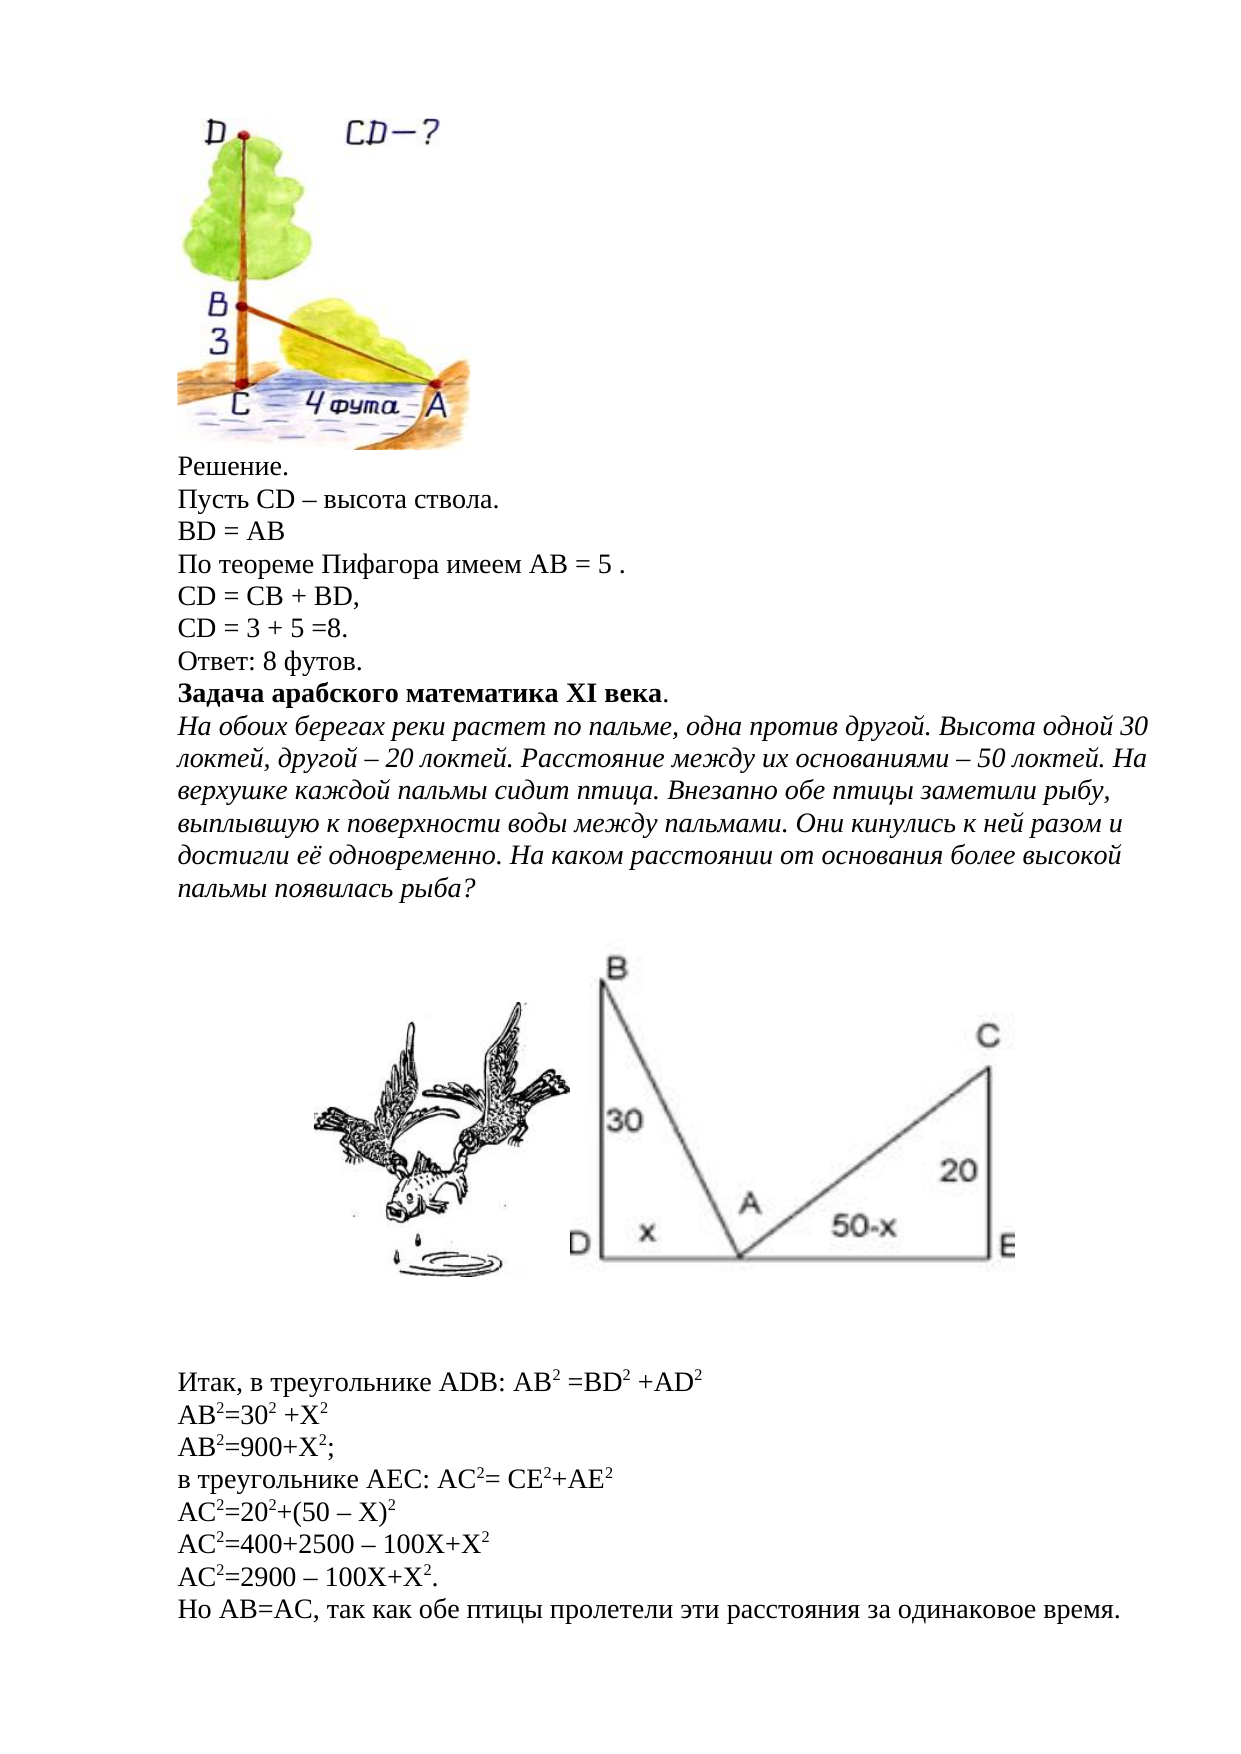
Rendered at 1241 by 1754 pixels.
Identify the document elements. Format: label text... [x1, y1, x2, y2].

text АС2=2900 – 100Х+Х2. [177, 1560, 1152, 1592]
text По теореме Пифагора имеем АВ = 5 . [177, 547, 1152, 579]
text Решение. [177, 449, 1152, 482]
text АВ2=900+Х2; [177, 1430, 1152, 1463]
text CD = CB + BD, [177, 579, 1152, 611]
text АС2=202+(50 – Х)2 [177, 1495, 1152, 1527]
text Но АВ=АС, так как обе птицы пролетели эти расстояния за одинаковое время. [177, 1592, 1152, 1624]
picture [313, 903, 1015, 1277]
text CD = 3 + 5 =8. [177, 611, 1152, 644]
picture [177, 118, 471, 450]
text На обоих берегах реки растет по пальме, одна против другой. Высота одной 30 локтей, другой – 20 локтей. Расстояние между их основаниями – 50 локтей. На верхушке каждой пальмы сидит птица. Внезапно обе птицы заметили рыбу, выплывшую к поверхности воды между пальмами. Они кинулись к ней разом и достигли её одновременно. На каком расстоянии от основания более высокой пальмы появилась рыба? [177, 709, 1152, 903]
text АС2=400+2500 – 100Х+Х2 [177, 1527, 1152, 1560]
text в треугольнике АЕС: АС2= СЕ2+АЕ2 [177, 1463, 1152, 1495]
text Пусть CD – высота ствола. [177, 482, 1152, 514]
text Задача арабского математика XI века. [177, 676, 1152, 709]
text Итак, в треугольнике АDВ: АВ2 =ВD2 +АD2 [177, 1365, 1152, 1398]
text Ответ: 8 футов. [177, 644, 1152, 676]
text АВ2=302 +Х2 [177, 1398, 1152, 1430]
text BD = АВ [177, 514, 1152, 547]
